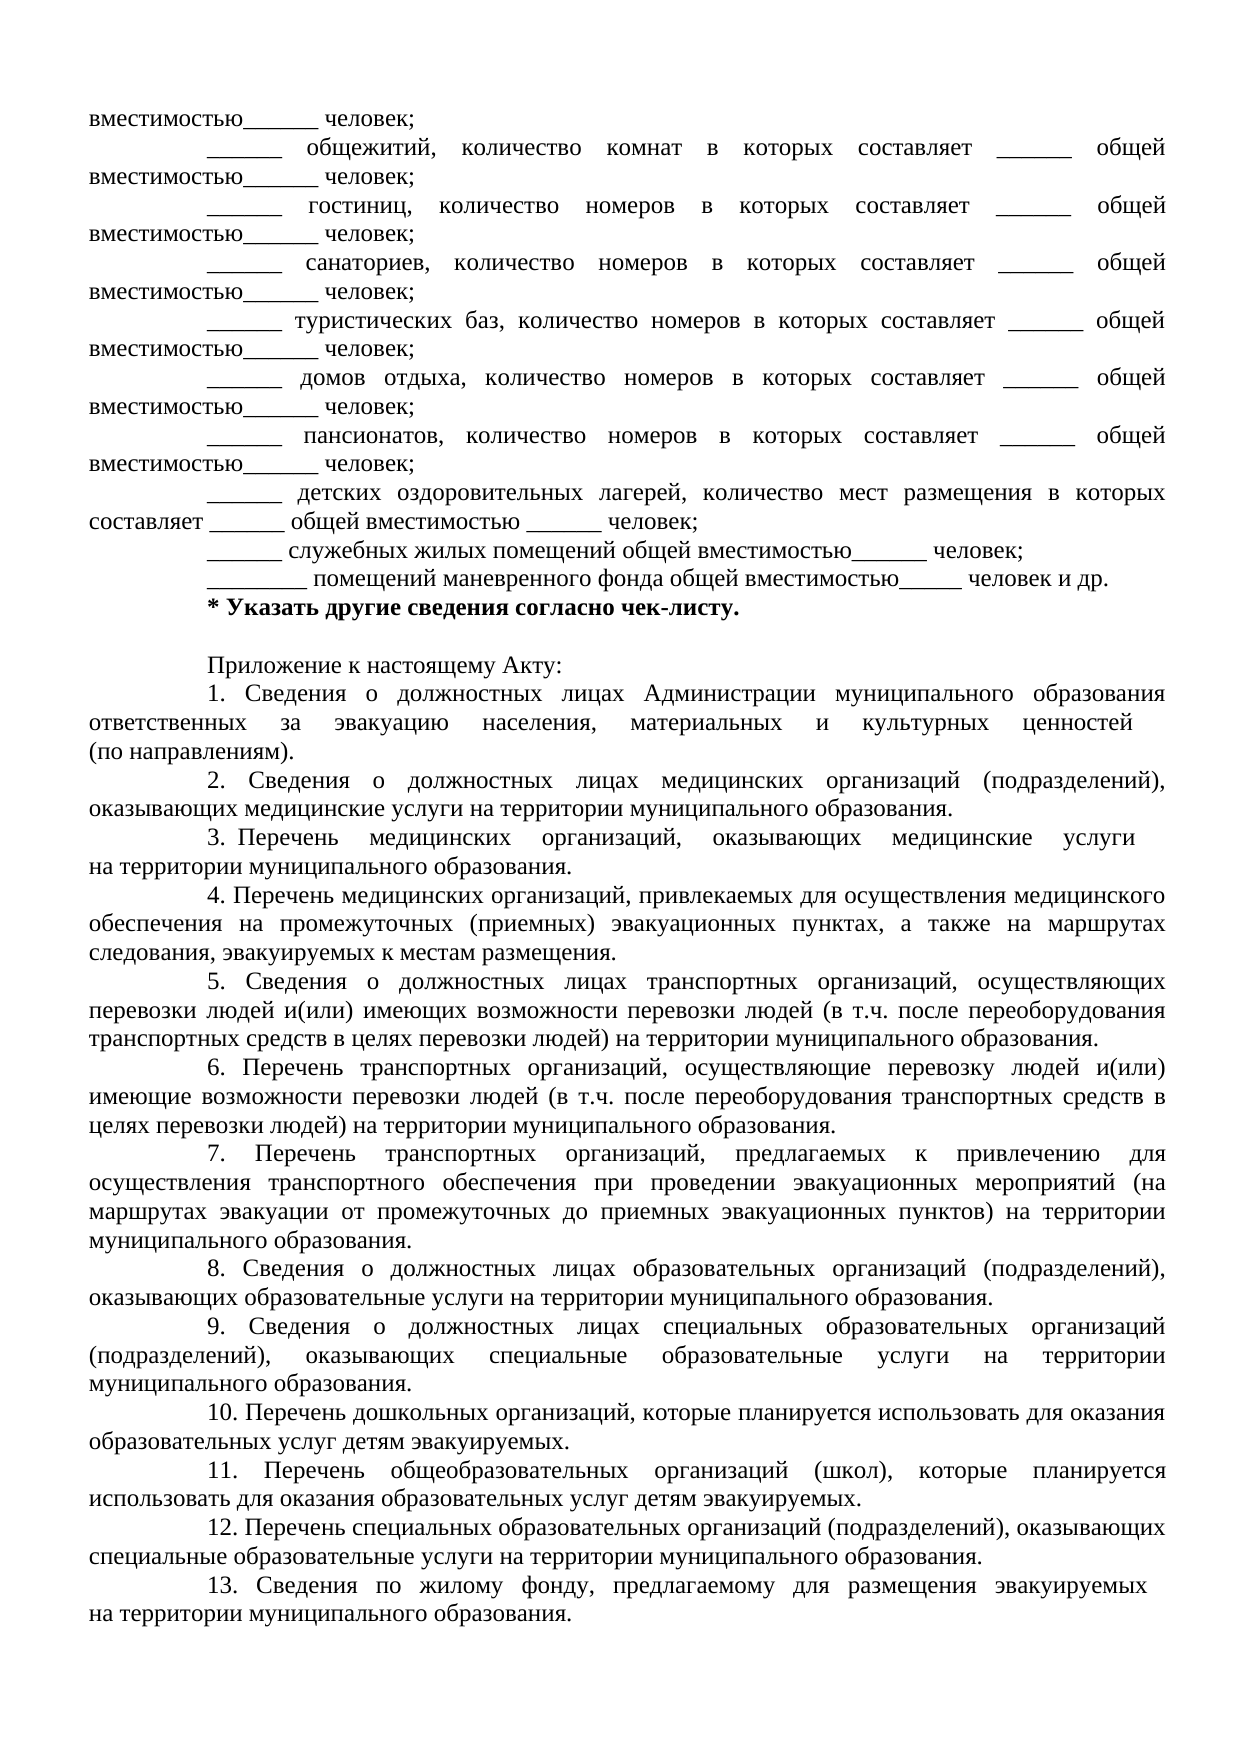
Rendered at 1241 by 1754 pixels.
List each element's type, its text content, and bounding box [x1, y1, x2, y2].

text 9. Сведения о должностных лицах специальных образовательных организаций (подразделений), оказывающих специальные образовательные услуги на территории муниципального образования. [89, 1311, 1167, 1397]
text 7. Перечень транспортных организаций, предлагаемых к привлечению для осуществления транспортного обеспечения при проведении эвакуационных мероприятий (на маршрутах эвакуации от промежуточных до приемных эвакуационных пунктов) на территории муниципального образования. [89, 1138, 1167, 1253]
text ______ гостиниц, количество номеров в которых составляет ______ общей вместимостью______ человек; [89, 190, 1167, 247]
text * Указать другие сведения согласно чек-листу. [89, 592, 1167, 621]
text 12. Перечень специальных образовательных организаций (подразделений), оказывающих специальные образовательные услуги на территории муниципального образования. [89, 1512, 1167, 1570]
text 2. Сведения о должностных лицах медицинских организаций (подразделений), оказывающих медицинские услуги на территории муниципального образования. [89, 765, 1167, 822]
text 1. Сведения о должностных лицах Администрации муниципального образования ответственных за эвакуацию населения, материальных и культурных ценностей (по направлениям). [89, 678, 1167, 765]
text ______ санаториев, количество номеров в которых составляет ______ общей вместимостью______ человек; [89, 247, 1167, 305]
text ______ пансионатов, количество номеров в которых составляет ______ общей вместимостью______ человек; [89, 420, 1167, 477]
text ________ помещений маневренного фонда общей вместимостью_____ человек и др. [89, 563, 1167, 592]
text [89, 103, 1167, 132]
text 4. Перечень медицинских организаций, привлекаемых для осуществления медицинского обеспечения на промежуточных (приемных) эвакуационных пунктах, а также на маршрутах следования, эвакуируемых к местам размещения. [89, 880, 1167, 966]
text ______ общежитий, количество комнат в которых составляет ______ общей вместимостью______ человек; [89, 132, 1167, 190]
text Приложение к настоящему Акту: [89, 650, 1167, 678]
text 6. Перечень транспортных организаций, осуществляющие перевозку людей и(или) имеющие возможности перевозки людей (в т.ч. после переоборудования транспортных средств в целях перевозки людей) на территории муниципального образования. [89, 1052, 1167, 1138]
text 11. Перечень общеобразовательных организаций (школ), которые планируется использовать для оказания образовательных услуг детям эвакуируемых. [89, 1455, 1167, 1512]
text 3. Перечень медицинских организаций, оказывающих медицинские услуги на территории муниципального образования. [89, 822, 1167, 880]
text ______ домов отдыха, количество номеров в которых составляет ______ общей вместимостью______ человек; [89, 362, 1167, 420]
text 5. Сведения о должностных лицах транспортных организаций, осуществляющих перевозки людей и(или) имеющих возможности перевозки людей (в т.ч. после переоборудования транспортных средств в целях перевозки людей) на территории муниципального образования. [89, 966, 1167, 1052]
text ______ туристических баз, количество номеров в которых составляет ______ общей вместимостью______ человек; [89, 305, 1167, 362]
text ______ детских оздоровительных лагерей, количество мест размещения в которых составляет ______ общей вместимостью ______ человек; [89, 477, 1167, 535]
text 8. Сведения о должностных лицах образовательных организаций (подразделений), оказывающих образовательные услуги на территории муниципального образования. [89, 1253, 1167, 1311]
text 13. Сведения по жилому фонду, предлагаемому для размещения эвакуируемых на территории муниципального образования. [89, 1570, 1167, 1627]
text ______ служебных жилых помещений общей вместимостью______ человек; [89, 535, 1167, 563]
text 10. Перечень дошкольных организаций, которые планируется использовать для оказания образовательных услуг детям эвакуируемых. [89, 1397, 1167, 1455]
